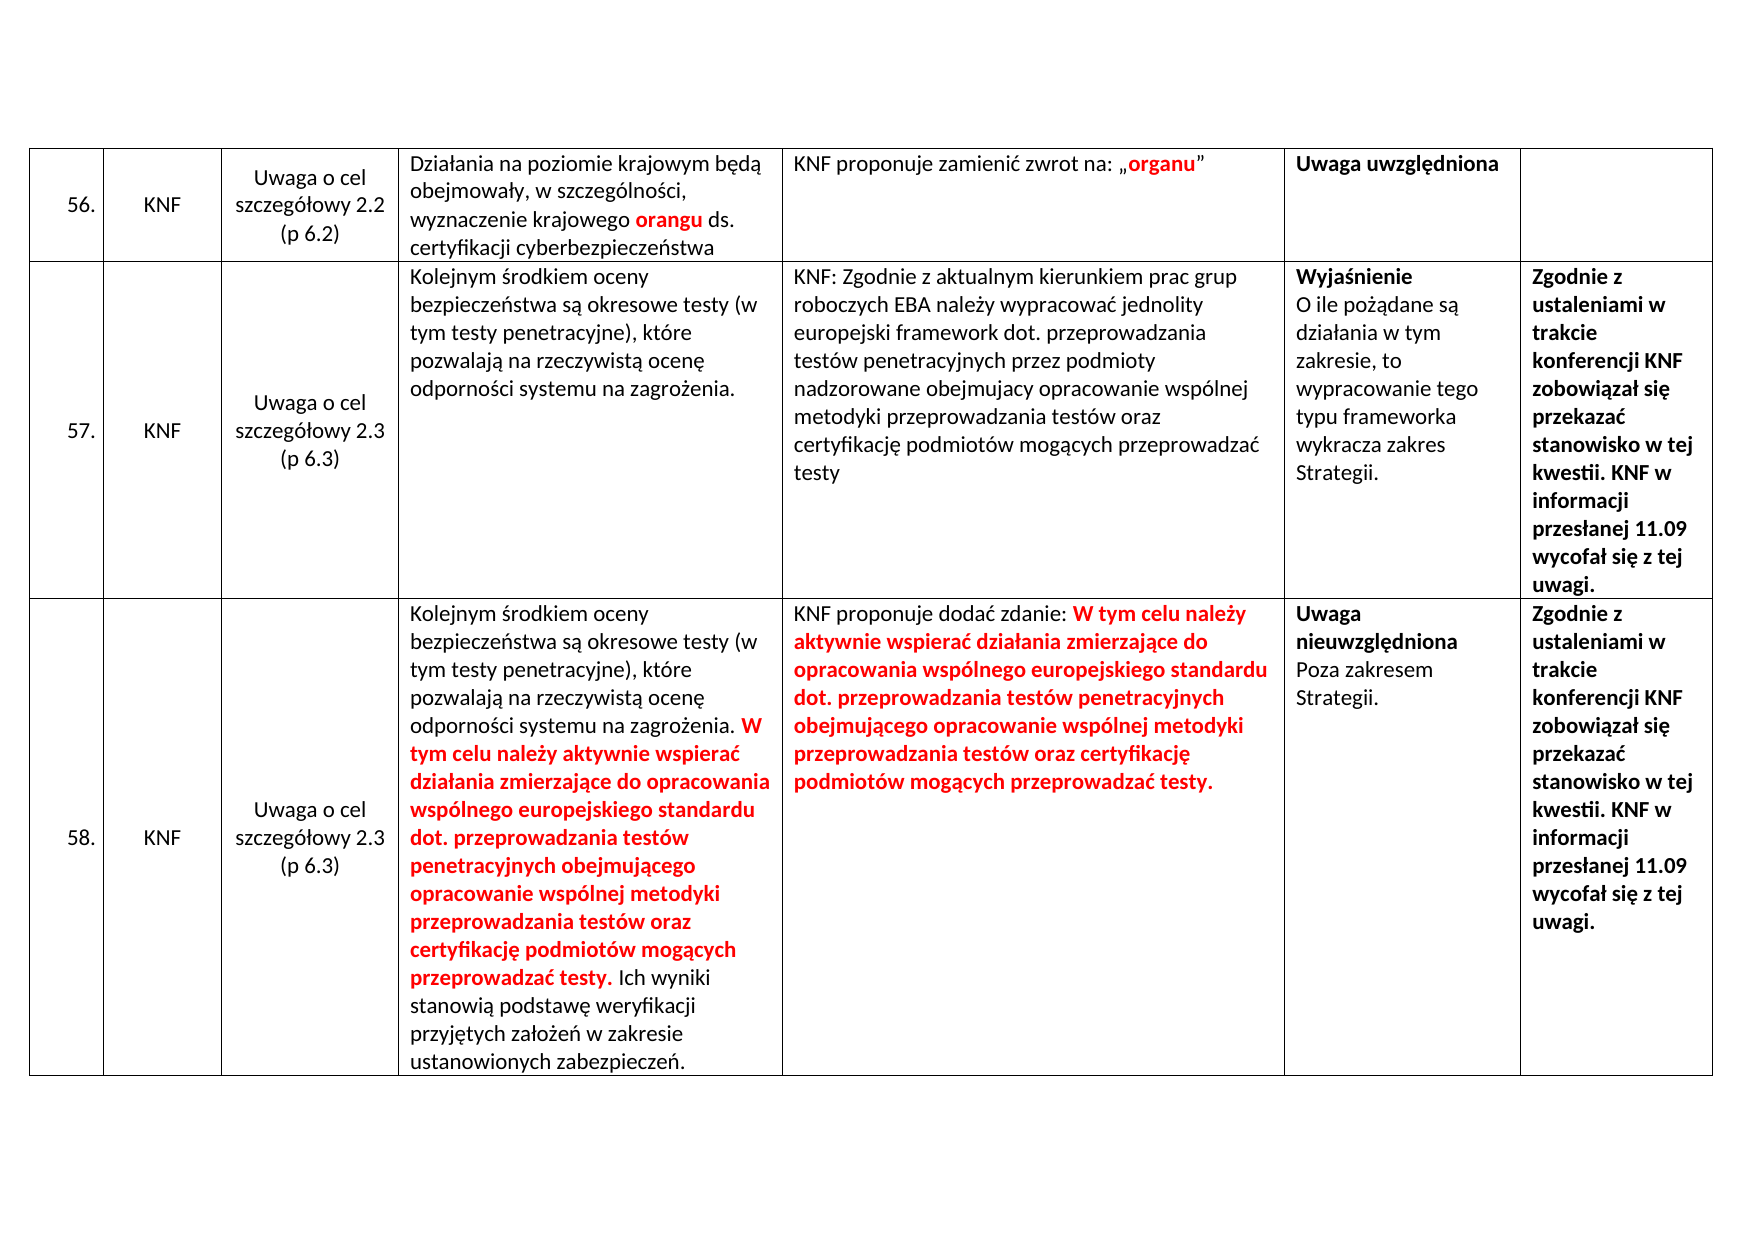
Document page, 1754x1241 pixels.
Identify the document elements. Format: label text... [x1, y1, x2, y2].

table_cell KNF [104, 599, 221, 1075]
table_cell [30, 149, 103, 261]
table_cell KNF proponuje zamienić zwrot na: „organu” [783, 149, 1284, 261]
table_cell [222, 149, 398, 261]
table_cell [30, 599, 103, 1075]
table_cell Wyjaśnienie O ile pożądane są działania w tym zakresie, to wypracowanie tego typu frameworka wykracza zakres Strategii. [1285, 262, 1520, 598]
table_cell KNF [104, 262, 221, 598]
table_cell Uwaga nieuwzględniona Poza zakresem Strategii. [1285, 599, 1520, 1075]
table_cell Zgodnie z ustaleniami w trakcie konferencji KNF zobowiązał się przekazać stanowisko w tej kwestii. KNF w informacji przesłanej 11.09 wycofał się z tej uwagi. [1521, 599, 1712, 1075]
table_cell Zgodnie z ustaleniami w trakcie konferencji KNF zobowiązał się przekazać stanowisko w tej kwestii. KNF w informacji przesłanej 11.09 wycofał się z tej uwagi. [1521, 262, 1712, 598]
table_cell KNF: Zgodnie z aktualnym kierunkiem prac grup roboczych EBA należy wypracować jednolity europejski framework dot. przeprowadzania testów penetracyjnych przez podmioty nadzorowane obejmujacy opracowanie wspólnej metodyki przeprowadzania testów oraz certyfikację podmiotów mogących przeprowadzać testy [783, 262, 1284, 598]
table_cell [30, 262, 103, 598]
table_cell Uwaga o cel szczegółowy 2.3 (p 6.3) [222, 599, 398, 1075]
table_cell KNF [104, 149, 221, 261]
table_cell KNF proponuje dodać zdanie: W tym celu należy aktywnie wspierać działania zmierzające do opracowania wspólnego europejskiego standardu dot. przeprowadzania testów penetracyjnych obejmującego opracowanie wspólnej metodyki przeprowadzania testów oraz certyfikację podmiotów mogących przeprowadzać testy. [783, 599, 1284, 1075]
table_cell Uwaga o cel szczegółowy 2.3 (p 6.3) [222, 262, 398, 598]
table_cell Działania na poziomie krajowym będą obejmowały, w szczególności, wyznaczenie krajowego orangu ds. certyfikacji cyberbezpieczeństwa [399, 149, 782, 261]
table_cell Kolejnym środkiem oceny bezpieczeństwa są okresowe testy (w tym testy penetracyjne), które pozwalają na rzeczywistą ocenę odporności systemu na zagrożenia. W tym celu należy aktywnie wspierać działania zmierzające do opracowania wspólnego europejskiego standardu dot. przeprowadzania testów penetracyjnych obejmującego opracowanie wspólnej metodyki przeprowadzania testów oraz certyfikację podmiotów mogących przeprowadzać testy. Ich wyniki stanowią podstawę weryfikacji przyjętych założeń w zakresie ustanowionych zabezpieczeń. [399, 599, 782, 1075]
table_cell Kolejnym środkiem oceny bezpieczeństwa są okresowe testy (w tym testy penetracyjne), które pozwalają na rzeczywistą ocenę odporności systemu na zagrożenia. [399, 262, 782, 598]
table_cell [1521, 149, 1712, 261]
table_cell Uwaga uwzględniona [1285, 149, 1520, 261]
